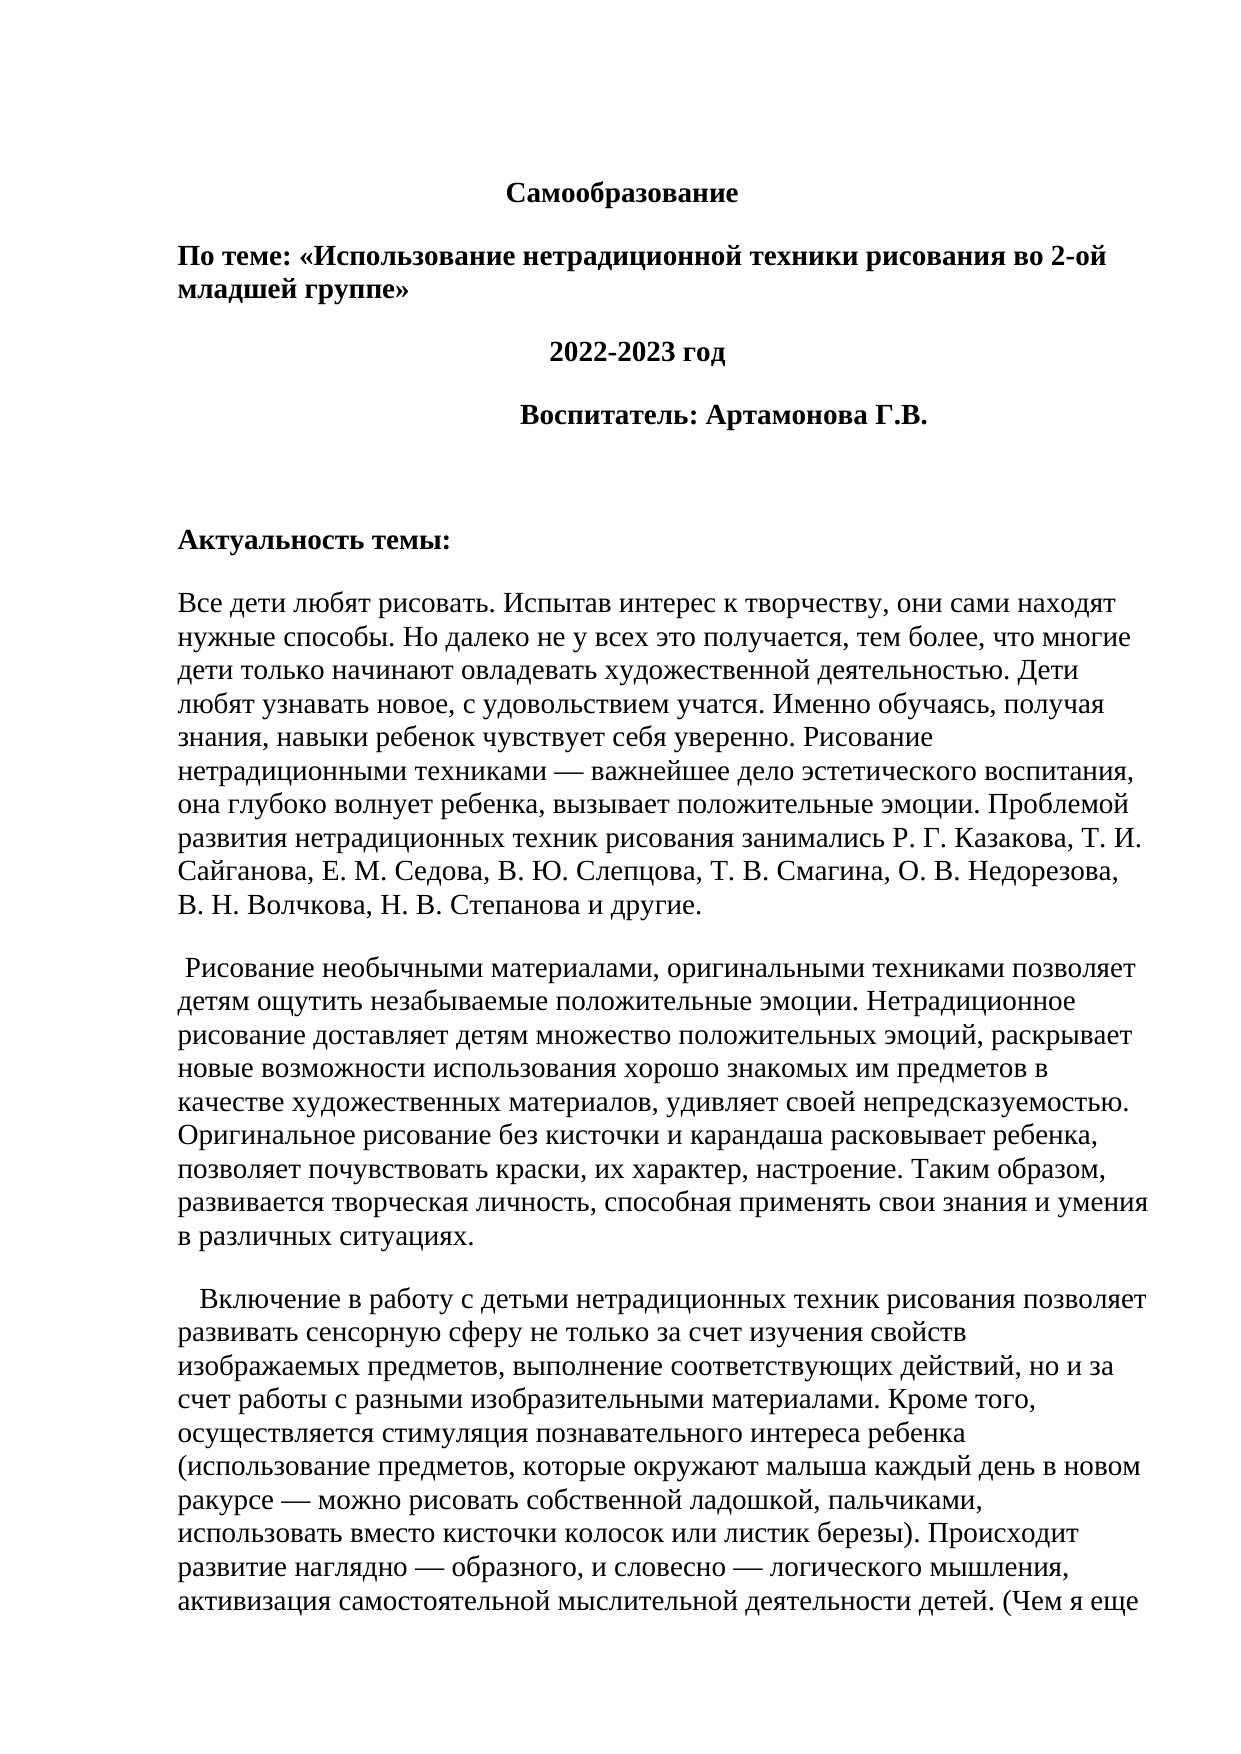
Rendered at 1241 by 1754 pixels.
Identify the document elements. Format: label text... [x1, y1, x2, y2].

text Актуальность темы: [177, 522, 1152, 556]
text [177, 1281, 1152, 1616]
text Рисование необычными материалами, оригинальными техниками позволяет детям ощутить незабываемые положительные эмоции. Нетрадиционное рисование доставляет детям множество положительных эмоций, раскрывает новые возможности использования хорошо знакомых им предметов в качестве художественных материалов, удивляет своей непредсказуемостью. Оригинальное рисование без кисточки и карандаша расковывает ребенка, позволяет почувствовать краски, их характер, настроение. Таким образом, развивается творческая личность, способная применять свои знания и умения в различных ситуациях. [177, 950, 1152, 1252]
text Все дети любят рисовать. Испытав интерес к творчеству, они сами находят нужные способы. Но далеко не у всех это получается, тем более, что многие дети только начинают овладевать художественной деятельностью. Дети любят узнавать новое, с удовольствием учатся. Именно обучаясь, получая знания, навыки ребенок чувствует себя уверенно. Рисование нетрадиционными техниками — важнейшее дело эстетического воспитания, она глубоко волнует ребенка, вызывает положительные эмоции. Проблемой развития нетрадиционных техник рисования занимались Р. Г. Казакова, Т. И. Сайганова, Е. М. Седова, В. Ю. Слепцова, Т. В. Смагина, О. В. Недорезова, В. Н. Волчкова, Н. В. Степанова и другие. [177, 585, 1152, 921]
text Самообразование [177, 175, 1152, 209]
text 2022-2023 год [177, 334, 1152, 368]
text По теме: «Использование нетрадиционной техники рисования во 2-ой младшей группе» [177, 238, 1152, 305]
text Воспитатель: Артамонова Г.В. [177, 397, 1152, 431]
